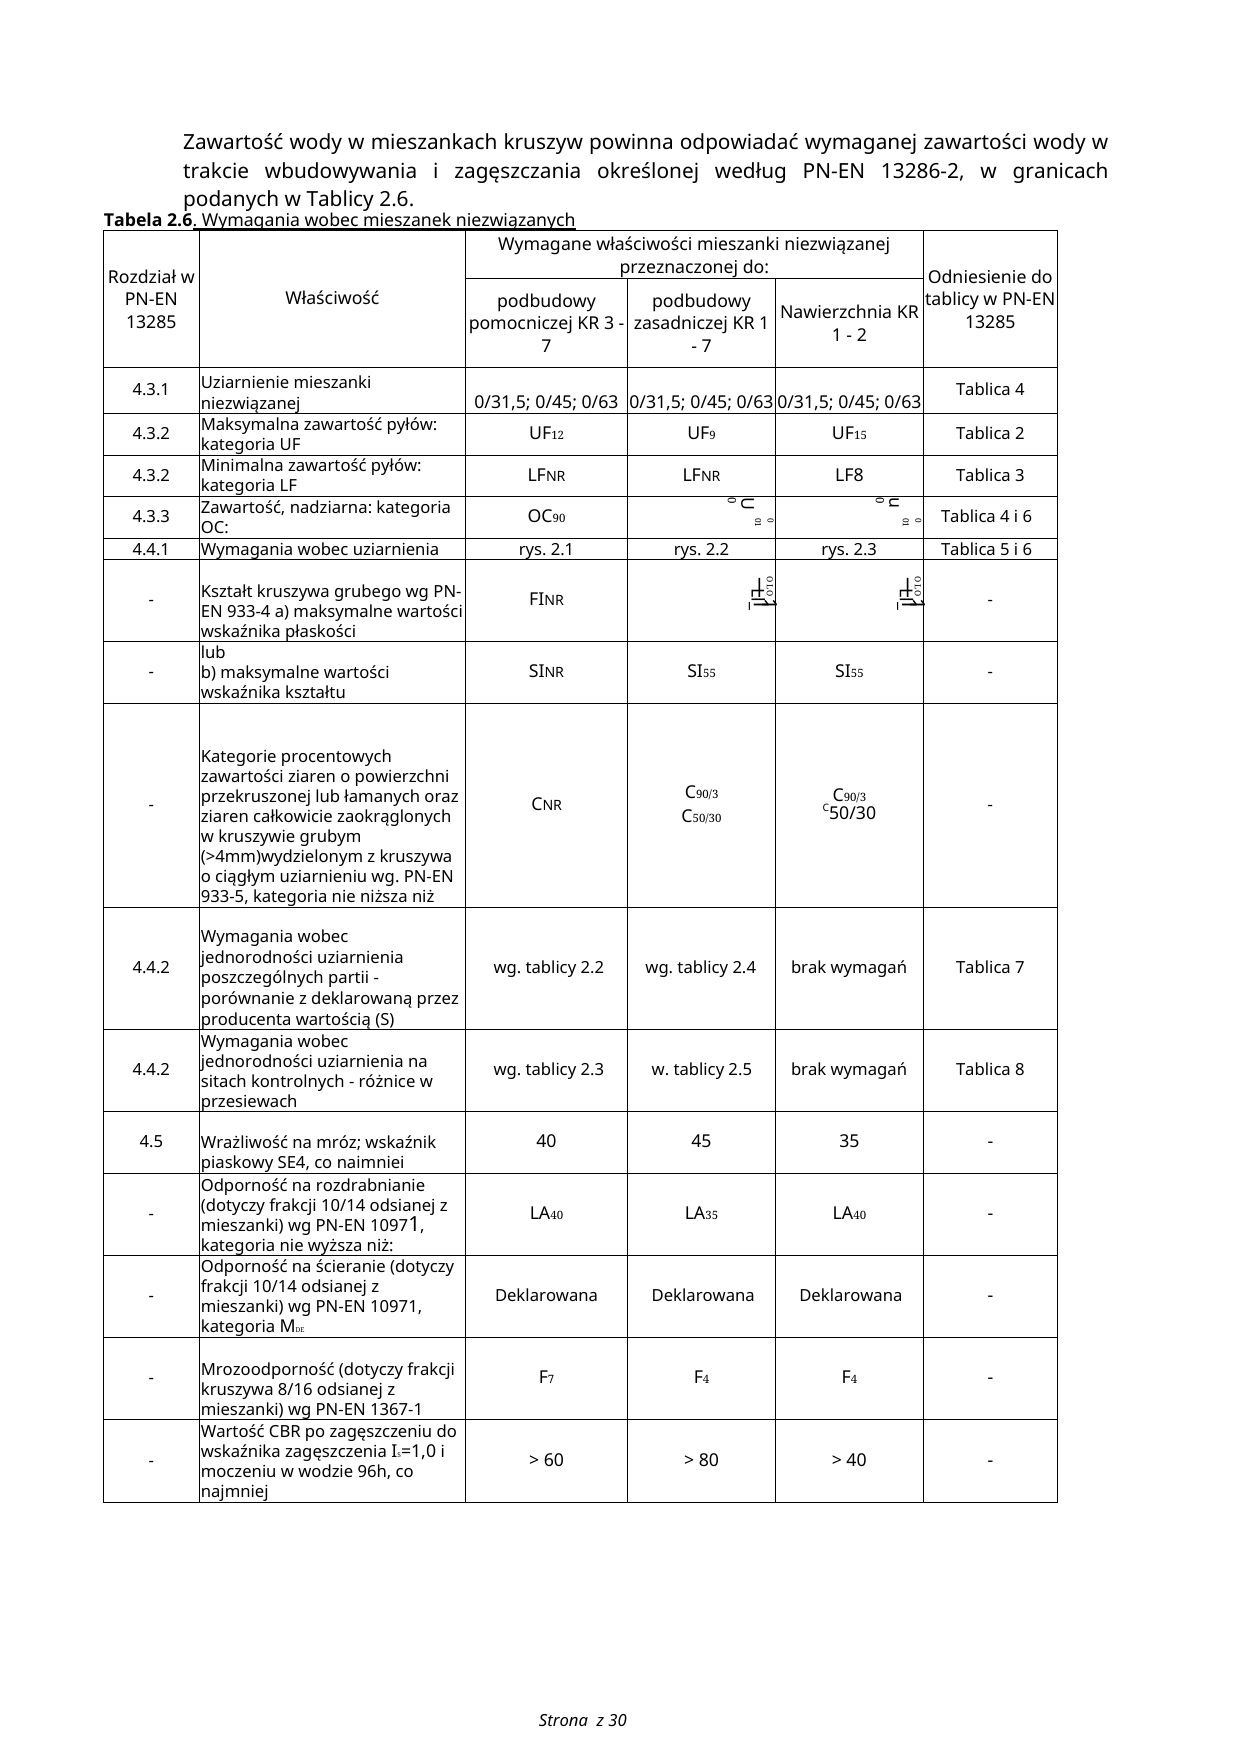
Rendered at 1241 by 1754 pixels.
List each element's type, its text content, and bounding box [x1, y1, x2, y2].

table_cell - [924, 1420, 1057, 1502]
table_cell Tablica 3 [924, 456, 1057, 496]
table_cell - [104, 1420, 199, 1502]
table_cell 45 [628, 1112, 775, 1173]
table_cell LFnr [628, 456, 775, 496]
table_cell Tablica 4 [924, 368, 1057, 413]
table_cell rys. 2.2 [628, 539, 775, 559]
table_cell wg. tablicy 2.3 [466, 1030, 627, 1111]
table_cell Kształt kruszywa grubego wg PN-EN 933-4 a) maksymalne wartości wskaźnika płaskości [200, 560, 465, 641]
table_cell LA35 [628, 1174, 775, 1255]
table_cell UF12 [466, 414, 627, 455]
table_cell 4.4.2 [104, 908, 199, 1029]
table_cell 0/31,5; 0/45; 0/63 [776, 368, 923, 413]
table_cell Nawierzchnia KR 1 - 2 [776, 279, 923, 367]
table_cell Wartość CBR po zagęszczeniu do wskaźnika zagęszczenia Is=1,0 i moczeniu w wodzie 96h, co najmniej [200, 1420, 465, 1502]
table_cell Tablica 2 [924, 414, 1057, 455]
table_header Odniesienie do tablicy w PN-EN 13285 [924, 231, 1057, 367]
table_cell lub b) maksymalne wartości wskaźnika kształtu [200, 642, 465, 703]
table_cell > 40 [776, 1420, 923, 1502]
table_cell SI55 [628, 642, 775, 703]
table_cell Kategorie procentowych zawartości ziaren o powierzchni przekruszonej lub łamanych oraz ziaren całkowicie zaokrąglonych w kruszywie grubym (>4mm)wydzielonym z kruszywa o ciągłym uziarnieniu wg. PN-EN 933-5, kategoria nie niższa niż [200, 704, 465, 907]
table_header Właściwość [200, 231, 465, 367]
table_cell Wymagania wobec jednorodności uziarnienia poszczególnych partii - porównanie z deklarowaną przez producenta wartością (S) [200, 908, 465, 1029]
table_cell Deklarowana [776, 1256, 923, 1337]
table_cell Wymagania wobec jednorodności uziarnienia na sitach kontrolnych - różnice w przesiewach [200, 1030, 465, 1111]
table_cell wg. tablicy 2.2 [466, 908, 627, 1029]
table_cell LFnr [466, 456, 627, 496]
table_header Rozdział w PN-EN 13285 [104, 231, 199, 367]
table_cell 0 01 u 0 [776, 497, 923, 538]
table_cell Zawartość, nadziarna: kategoria OC: [200, 497, 465, 538]
table_cell 35 [776, 1112, 923, 1173]
table_cell - [104, 560, 199, 641]
table_cell Cnr [466, 704, 627, 907]
table_cell 4.4.1 [104, 539, 199, 559]
table_cell LA40 [776, 1174, 923, 1255]
text Tabela 2.6. Wymagania wobec mieszanek niezwiązanych [104, 213, 1058, 230]
table_cell - [104, 642, 199, 703]
table_cell Mrozoodporność (dotyczy frakcji kruszywa 8/16 odsianej z mieszanki) wg PN-EN 1367-1 [200, 1338, 465, 1419]
table_cell Deklarowana [466, 1256, 627, 1337]
table_cell Tablica 4 i 6 [924, 497, 1057, 538]
table_cell 4.3.1 [104, 368, 199, 413]
table_cell - [104, 704, 199, 907]
table_cell OC90 [466, 497, 627, 538]
table_cell UF15 [776, 414, 923, 455]
table_cell SInr [466, 642, 627, 703]
table_cell Odporność na rozdrabnianie (dotyczy frakcji 10/14 odsianej z mieszanki) wg PN-EN 10971, kategoria nie wyższa niż: [200, 1174, 465, 1255]
table_cell w. tablicy 2.5 [628, 1030, 775, 1111]
table_cell > 80 [628, 1420, 775, 1502]
table_cell F7 [466, 1338, 627, 1419]
table_cell Uziarnienie mieszanki niezwiązanej [200, 368, 465, 413]
table_cell - [924, 642, 1057, 703]
table_cell - [924, 1112, 1057, 1173]
table_cell FInr [466, 560, 627, 641]
table_cell 0/31,5; 0/45; 0/63 [628, 368, 775, 413]
table_cell - [924, 1256, 1057, 1337]
table_cell - [924, 560, 1057, 641]
table_cell - [924, 704, 1057, 907]
table_cell O LO 1—1 Ll_ [628, 560, 775, 641]
table_cell brak wymagań [776, 908, 923, 1029]
table_cell wg. tablicy 2.4 [628, 908, 775, 1029]
table_cell LA40 [466, 1174, 627, 1255]
text Zawartość wody w mieszankach kruszyw powinna odpowiadać wymaganej zawartości wody w trakcie wbudowywania i zagęszczania określonej według PN-EN 13286-2, w granicach podanych w Tablicy 2.6. [183, 127, 1109, 212]
table_cell Tablica 5 i 6 [924, 539, 1057, 559]
table_cell 4.3.2 [104, 414, 199, 455]
table_cell 4.5 [104, 1112, 199, 1173]
table_cell podbudowy zasadniczej KR 1 - 7 [628, 279, 775, 367]
table_cell O LO 1—1 Ll_ [776, 560, 923, 641]
table_cell - [104, 1338, 199, 1419]
table_cell Minimalna zawartość pyłów: kategoria LF [200, 456, 465, 496]
table_cell - [104, 1256, 199, 1337]
table_cell LF8 [776, 456, 923, 496]
table_cell UF9 [628, 414, 775, 455]
table_cell - [924, 1174, 1057, 1255]
table_cell Odporność na ścieranie (dotyczy frakcji 10/14 odsianej z mieszanki) wg PN-EN 10971, kategoria Mde [200, 1256, 465, 1337]
table_cell Deklarowana [628, 1256, 775, 1337]
table_cell Maksymalna zawartość pyłów: kategoria UF [200, 414, 465, 455]
table_cell SI55 [776, 642, 923, 703]
table_cell brak wymagań [776, 1030, 923, 1111]
table_cell F4 [776, 1338, 923, 1419]
table_cell 4.4.2 [104, 1030, 199, 1111]
table_cell Wymagania wobec uziarnienia [200, 539, 465, 559]
table_cell 40 [466, 1112, 627, 1173]
table_cell Wrażliwość na mróz; wskaźnik piaskowy SE4, co naimniei [200, 1112, 465, 1173]
table_cell > 60 [466, 1420, 627, 1502]
table_cell C90/3 C50/30 [628, 704, 775, 907]
table_cell 0 01 U 0 [628, 497, 775, 538]
table_cell rys. 2.3 [776, 539, 923, 559]
table_cell Tablica 7 [924, 908, 1057, 1029]
table_header Wymagane właściwości mieszanki niezwiązanej przeznaczonej do: [466, 231, 923, 278]
table_cell F4 [628, 1338, 775, 1419]
table_cell 4.3.3 [104, 497, 199, 538]
table_cell - [924, 1338, 1057, 1419]
table_cell 4.3.2 [104, 456, 199, 496]
table_cell Tablica 8 [924, 1030, 1057, 1111]
table_cell rys. 2.1 [466, 539, 627, 559]
table_cell C90/3 C50/30 [776, 704, 923, 907]
table_cell podbudowy pomocniczej KR 3 - 7 [466, 279, 627, 367]
table_cell - [104, 1174, 199, 1255]
table_cell 0/31,5; 0/45; 0/63 [466, 368, 627, 413]
